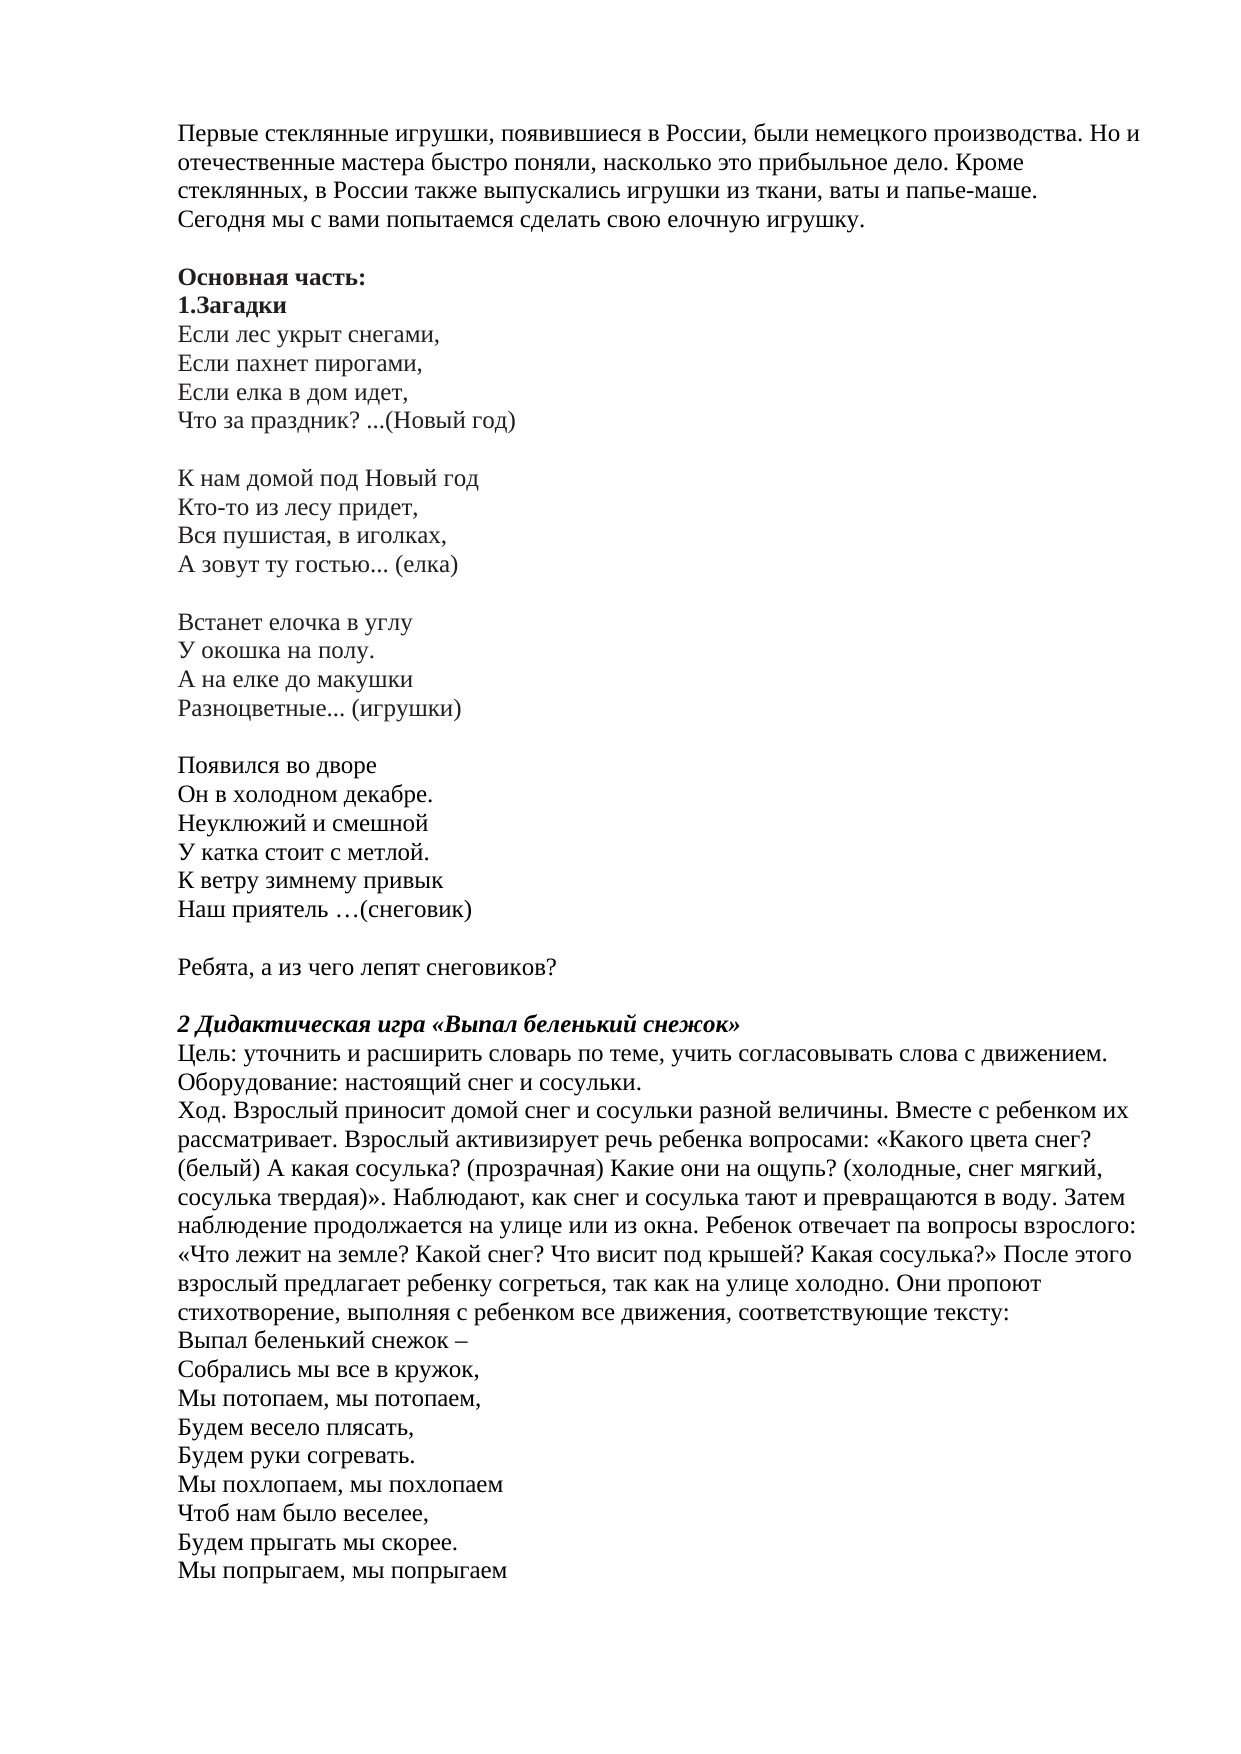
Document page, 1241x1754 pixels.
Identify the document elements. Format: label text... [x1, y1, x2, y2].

text Мы потопаем, мы потопаем, [177, 1383, 1152, 1412]
text Мы похлопаем, мы похлопаем [177, 1469, 1152, 1498]
text Собрались мы все в кружок, [177, 1354, 1152, 1383]
text Чтоб нам было веселее, [177, 1498, 1152, 1527]
text Сегодня мы с вами попытаемся сделать свою елочную игрушку. [177, 204, 1152, 233]
text Появился во дворе [177, 751, 1152, 779]
text Цель: уточнить и расширить словарь по теме, учить согласовывать слова с движением. [177, 1038, 1152, 1067]
text Оборудование: настоящий снег и сосульки. [177, 1067, 1152, 1096]
text Будем руки согревать. [177, 1441, 1152, 1469]
text Выпал беленький снежок – [177, 1326, 1152, 1354]
text Будем прыгать мы скорее. [177, 1527, 1152, 1556]
text К ветру зимнему привык [177, 866, 1152, 894]
text Будем весело плясать, [177, 1412, 1152, 1441]
text Ребята, а из чего лепят снеговиков? [177, 952, 1152, 981]
text Основная часть: [177, 262, 1152, 291]
text У катка стоит с метлой. [177, 837, 1152, 866]
text Первые стеклянные игрушки, появившиеся в России, были немецкого производства. Но и отечественные мастера быстро поняли, насколько это прибыльное дело. Кроме стеклянных, в России также выпускались игрушки из ткани, ваты и папье-маше. [177, 118, 1152, 204]
text Неуклюжий и смешной [177, 808, 1152, 837]
text Ход. Взрослый приносит домой снег и сосульки разной величины. Вместе с ребенком их рассматривает. Взрослый активизирует речь ребенка вопросами: «Какого цвета снег? (белый) А какая сосулька? (прозрачная) Какие они на ощупь? (холодные, снег мягкий, сосулька твердая)». Наблюдают, как снег и сосулька тают и превращаются в воду. Затем наблюдение продолжается на улице или из окна. Ребенок отвечает па вопросы взрослого: «Что лежит на земле? Какой снег? Что висит под крышей? Какая сосулька?» После этого взрослый предлагает ребенку согреться, так как на улице холодно. Они пропоют стихотворение, выполняя с ребенком все движения, соответствующие тексту: [177, 1096, 1152, 1326]
text 2 Дидактическая игра «Выпал беленький снежок» [177, 1009, 1152, 1038]
text К нам домой под Новый год Кто-то из лесу придет, Вся пушистая, в иголках, А зовут ту гостью... (елка) [177, 463, 1152, 578]
text Наш приятель …(снеговик) [177, 894, 1152, 923]
text 1.Загадки [177, 291, 1152, 319]
text Если лес укрыт снегами, Если пахнет пирогами, Если елка в дом идет, Что за праздник? ...(Новый год) [177, 319, 1152, 434]
text Мы попрыгаем, мы попрыгаем [177, 1556, 1152, 1584]
text Встанет елочка в углу У окошка на полу. А на елке до макушки Разноцветные... (игрушки) [177, 607, 1152, 722]
text Он в холодном декабре. [177, 779, 1152, 808]
